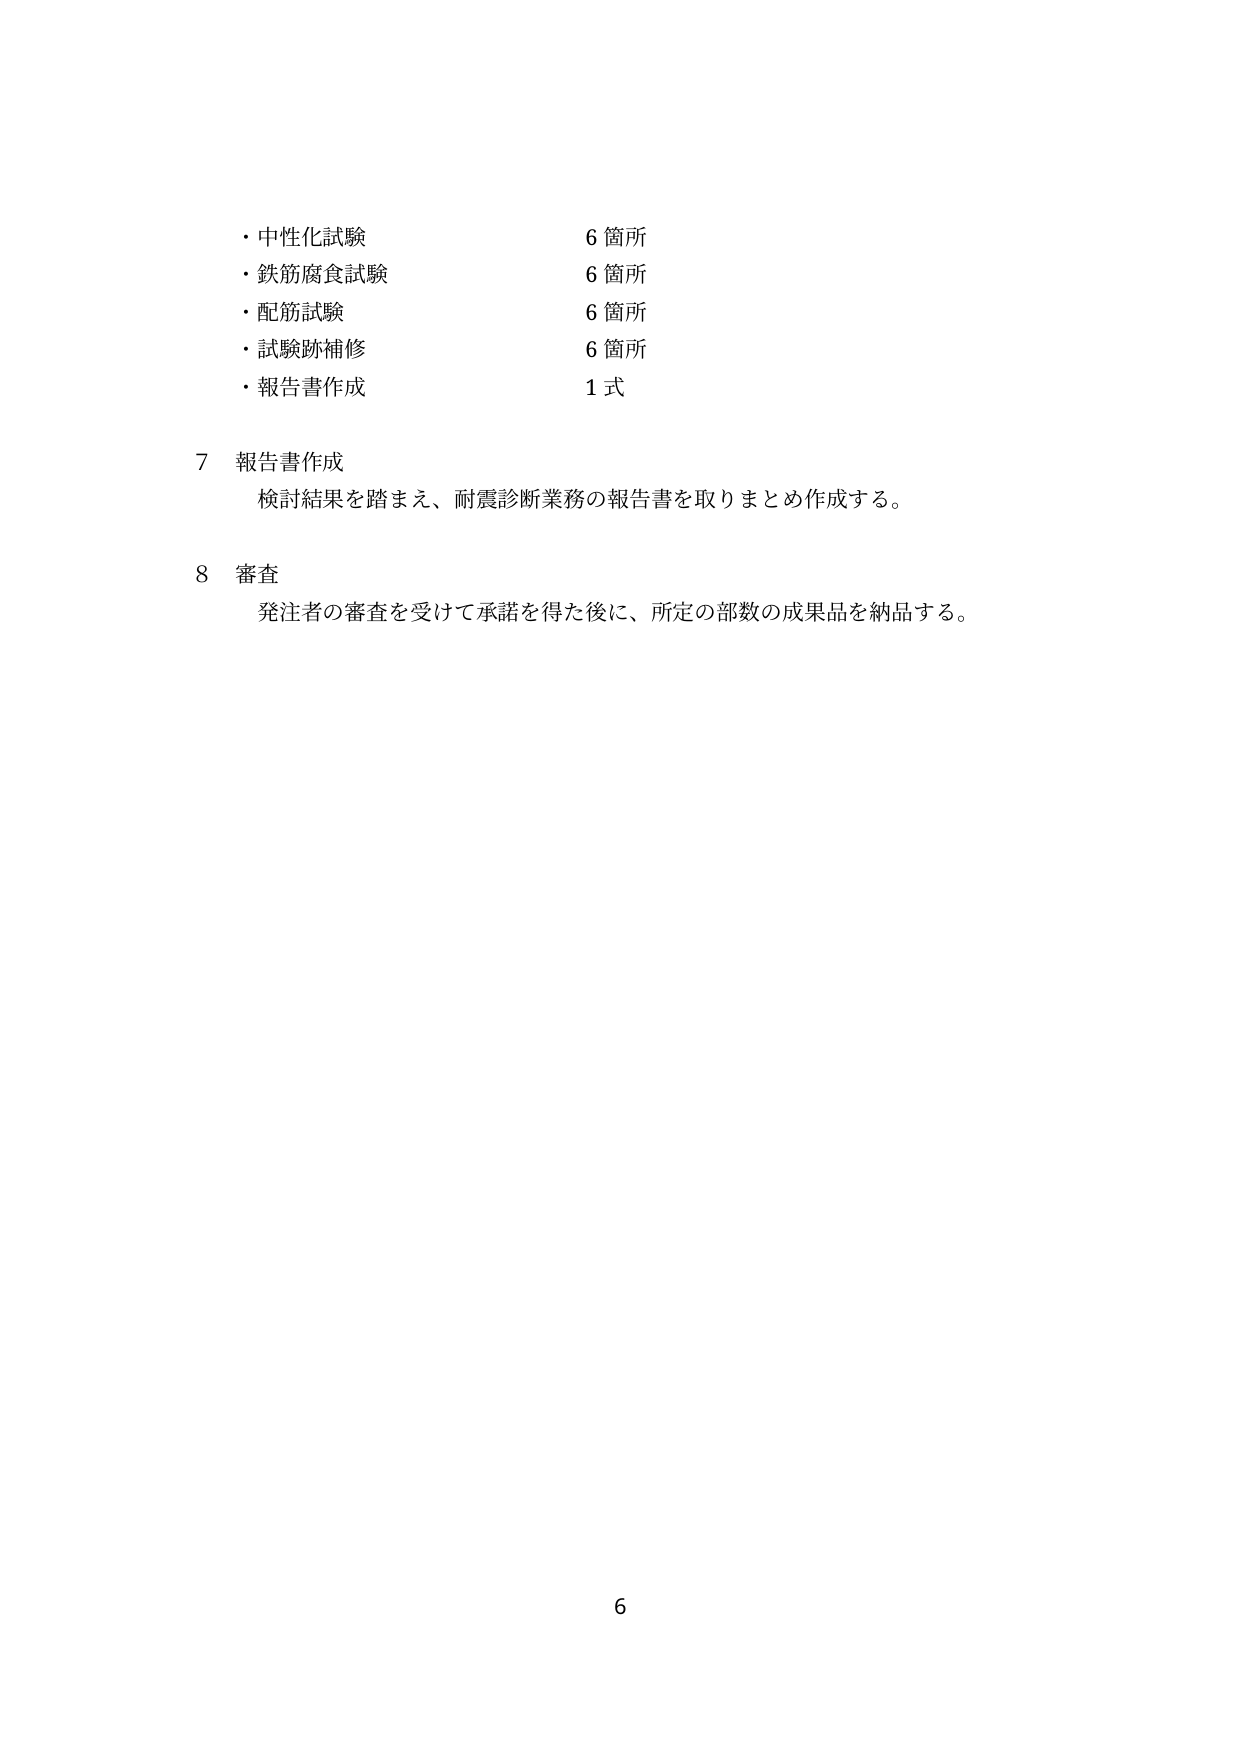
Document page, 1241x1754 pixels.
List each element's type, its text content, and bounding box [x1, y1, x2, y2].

text ・試験跡補修 6 箇所 [235, 329, 1092, 367]
text ・報告書作成 1 式 [235, 367, 1092, 404]
text 発注者の審査を受けて承諾を得た後に、所定の部数の成果品を納品する。 [235, 592, 1092, 629]
list 報告書作成 [191, 442, 1092, 479]
text ・鉄筋腐食試験 6 箇所 [235, 254, 1092, 292]
list 審査 [191, 554, 1092, 592]
text ・中性化試験 6 箇所 [235, 217, 1092, 254]
text 検討結果を踏まえ、耐震診断業務の報告書を取りまとめ作成する。 [235, 479, 1092, 517]
text ・配筋試験 6 箇所 [235, 292, 1092, 329]
